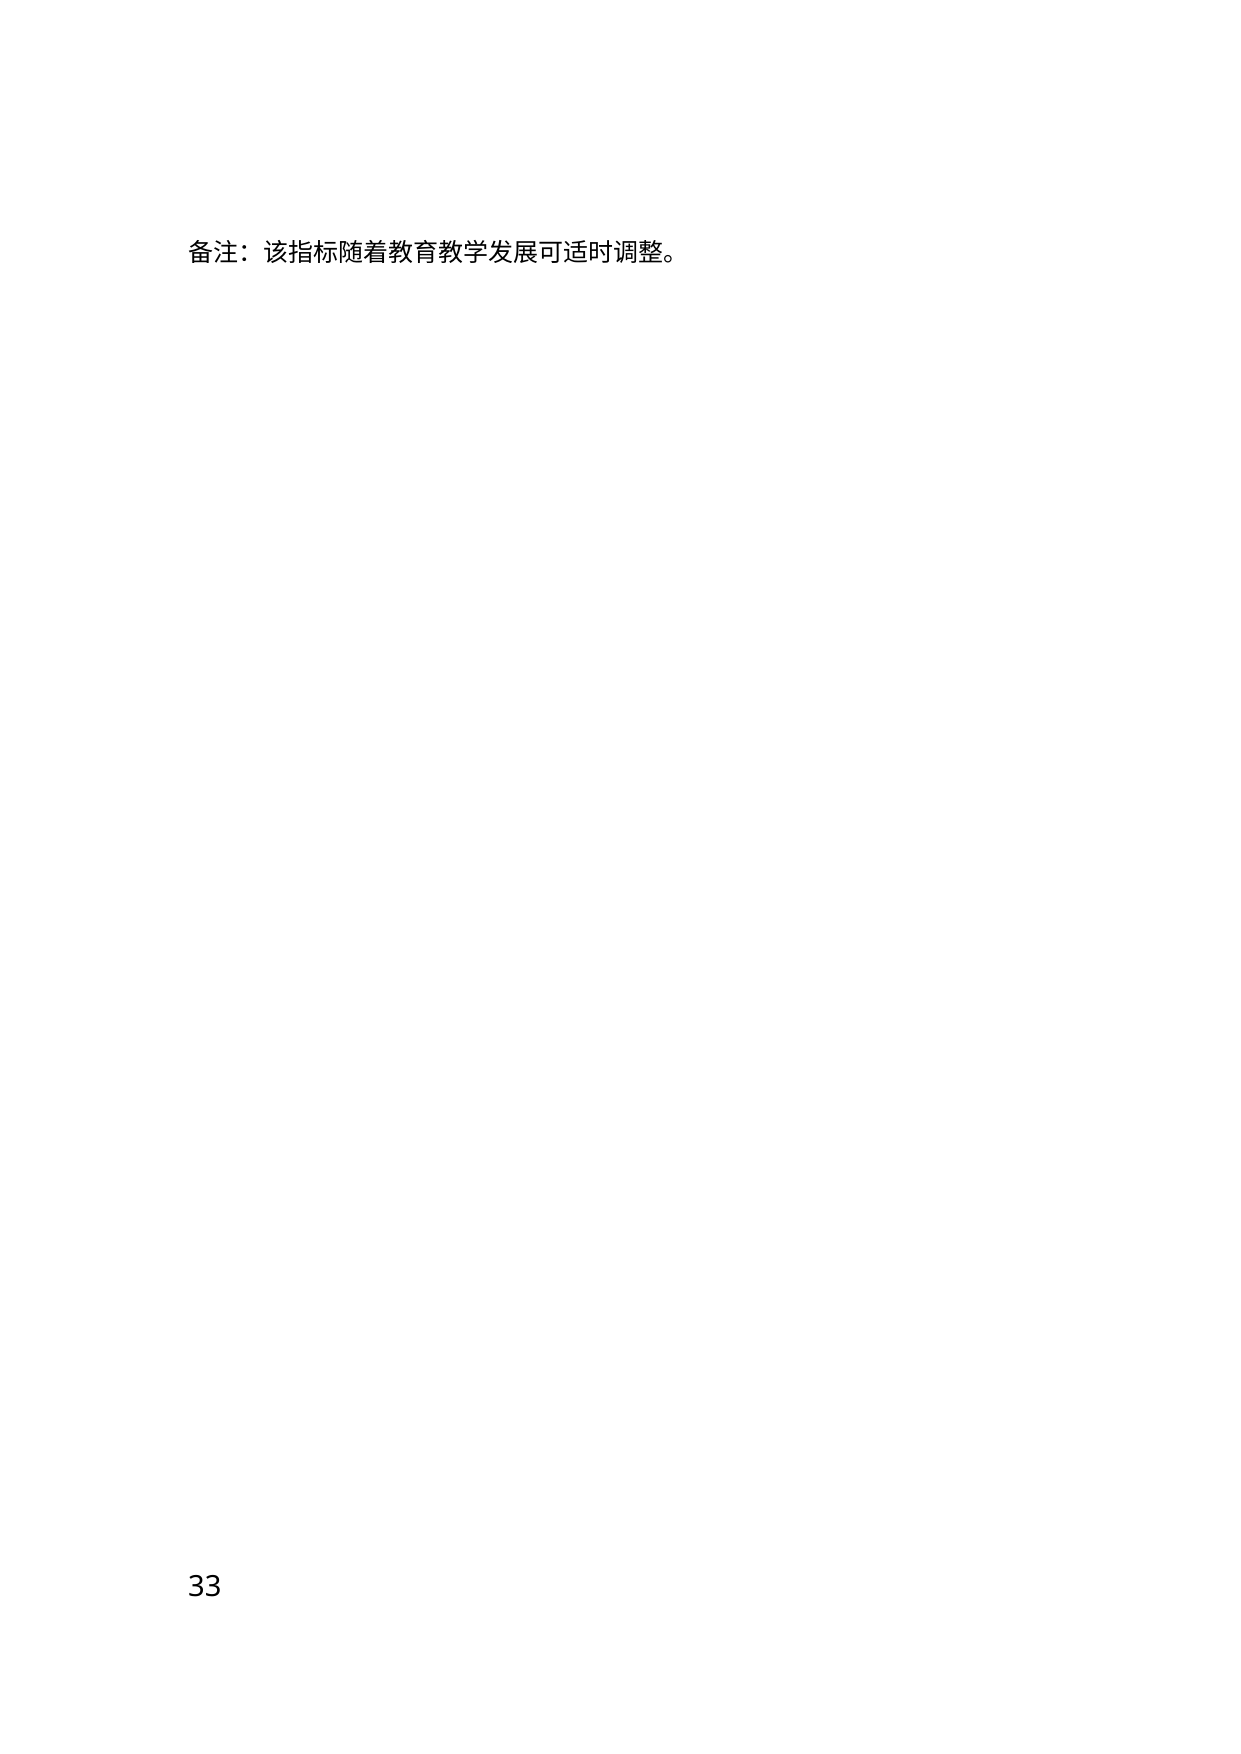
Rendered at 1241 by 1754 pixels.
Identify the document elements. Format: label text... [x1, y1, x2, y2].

text 备注：该指标随着教育教学发展可适时调整。 [188, 218, 1052, 284]
